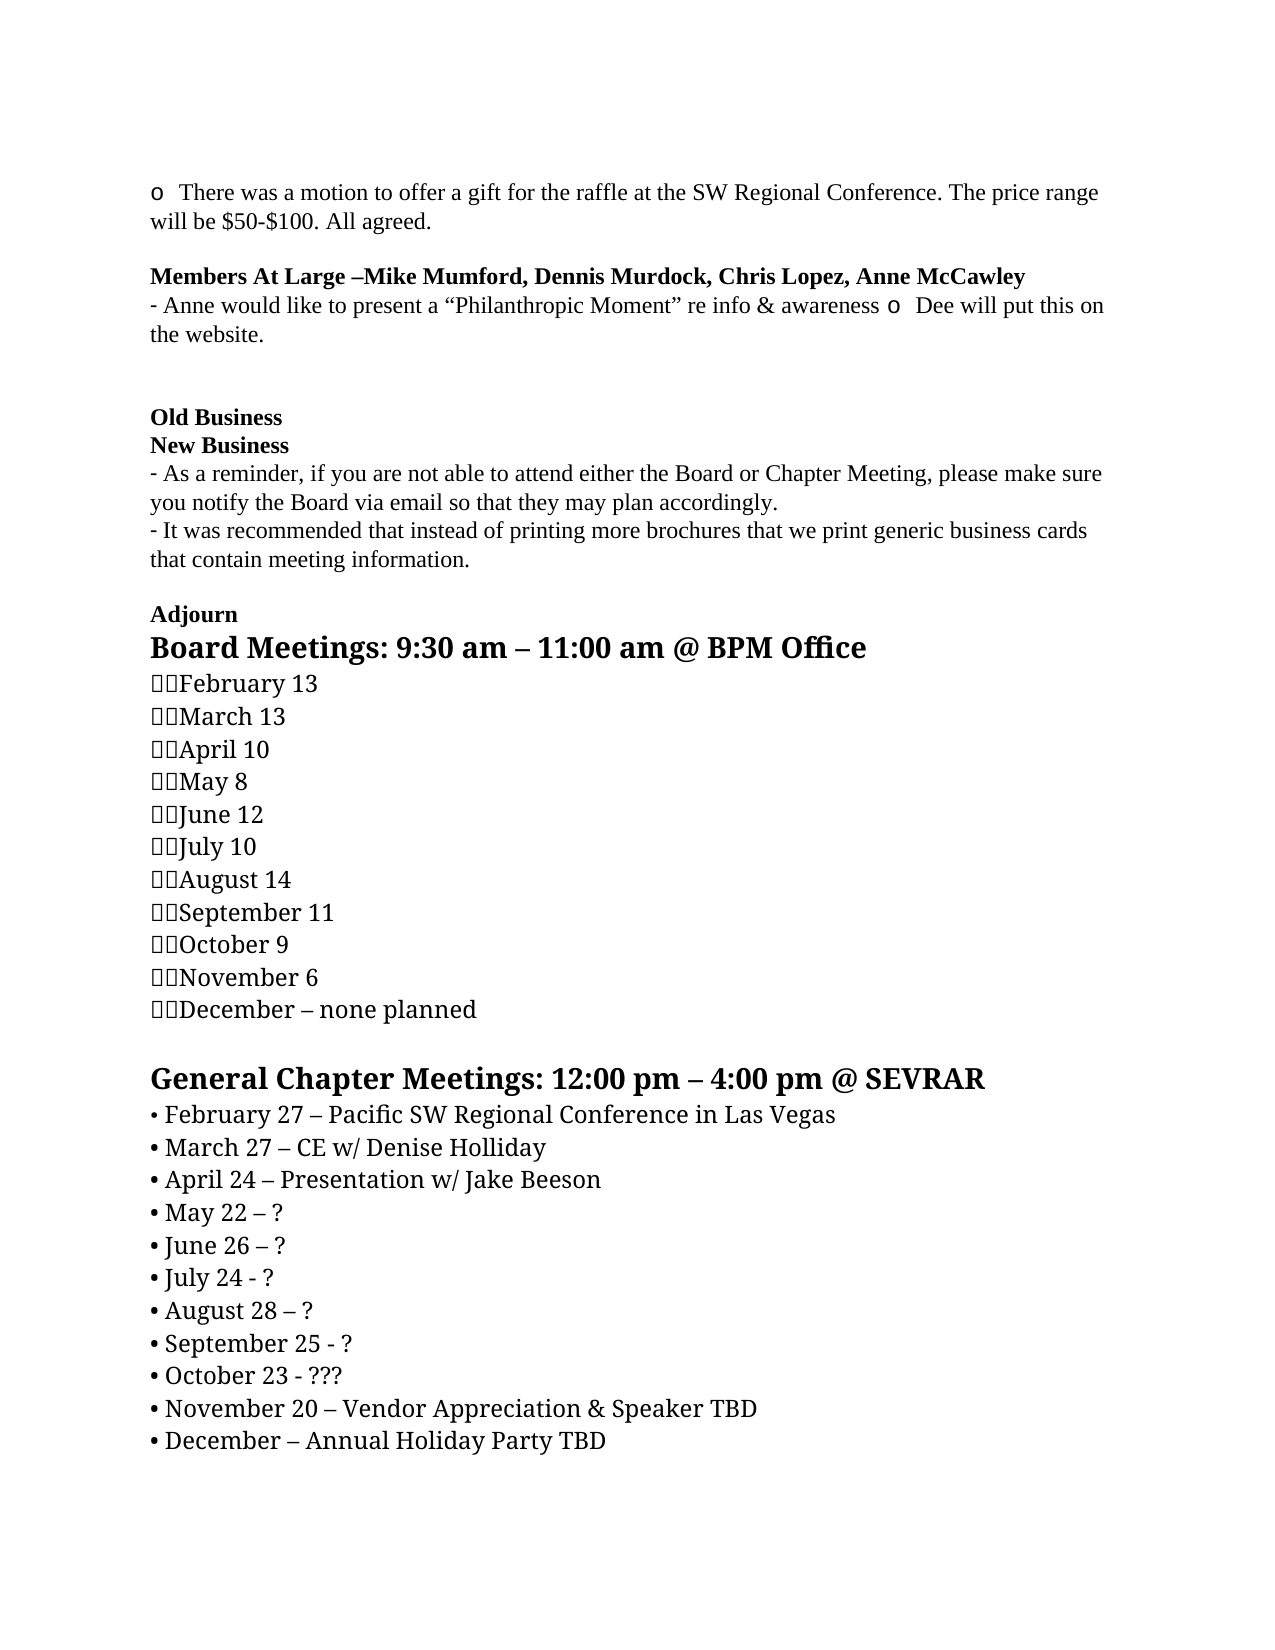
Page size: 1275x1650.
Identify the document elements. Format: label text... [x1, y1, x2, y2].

text New Business [150, 431, 1125, 458]
text - As a reminder, if you are not able to attend either the Board or Chapter Meeting, please make sure you notify the Board via email so that they may plan accordingly. [150, 458, 1125, 515]
text • March 27 – CE w/ Denise Holliday [150, 1131, 1125, 1163]
text December – none planned [150, 993, 1125, 1026]
text • July 24 - ? [150, 1261, 1125, 1294]
text October 9 [150, 928, 1125, 961]
text May 8 [150, 765, 1125, 798]
text June 12 [150, 798, 1125, 830]
text • September 25 - ? [150, 1326, 1125, 1359]
text July 10 [150, 830, 1125, 863]
text Members At Large –Mike Mumford, Dennis Murdock, Chris Lopez, Anne McCawley [150, 262, 1125, 290]
text November 6 [150, 961, 1125, 993]
text September 11 [150, 895, 1125, 928]
text • November 20 – Vendor Appreciation & Speaker TBD [150, 1392, 1125, 1424]
text o There was a motion to offer a gift for the raffle at the SW Regional Conference. The price range will be $50-$100. All agreed. [150, 178, 1125, 235]
text August 14 [150, 863, 1125, 895]
text • February 27 – Pacific SW Regional Conference in Las Vegas [150, 1098, 1125, 1131]
text Old Business [150, 403, 1125, 431]
text Adjourn [150, 600, 1125, 627]
text • April 24 – Presentation w/ Jake Beeson [150, 1163, 1125, 1196]
text • May 22 – ? [150, 1196, 1125, 1228]
text - Anne would like to present a “Philanthropic Moment” re info & awareness o Dee will put this on the website. [150, 290, 1125, 348]
text February 13 [150, 667, 1125, 700]
text • October 23 - ??? [150, 1359, 1125, 1392]
text March 13 [150, 700, 1125, 732]
text • August 28 – ? [150, 1294, 1125, 1326]
text General Chapter Meetings: 12:00 pm – 4:00 pm @ SEVRAR [150, 1058, 1125, 1098]
text • June 26 – ? [150, 1228, 1125, 1261]
text April 10 [150, 732, 1125, 765]
text • December – Annual Holiday Party TBD [150, 1424, 1125, 1457]
text Board Meetings: 9:30 am – 11:00 am @ BPM Office [150, 627, 1125, 667]
text - It was recommended that instead of printing more brochures that we print generic business cards that contain meeting information. [150, 515, 1125, 572]
